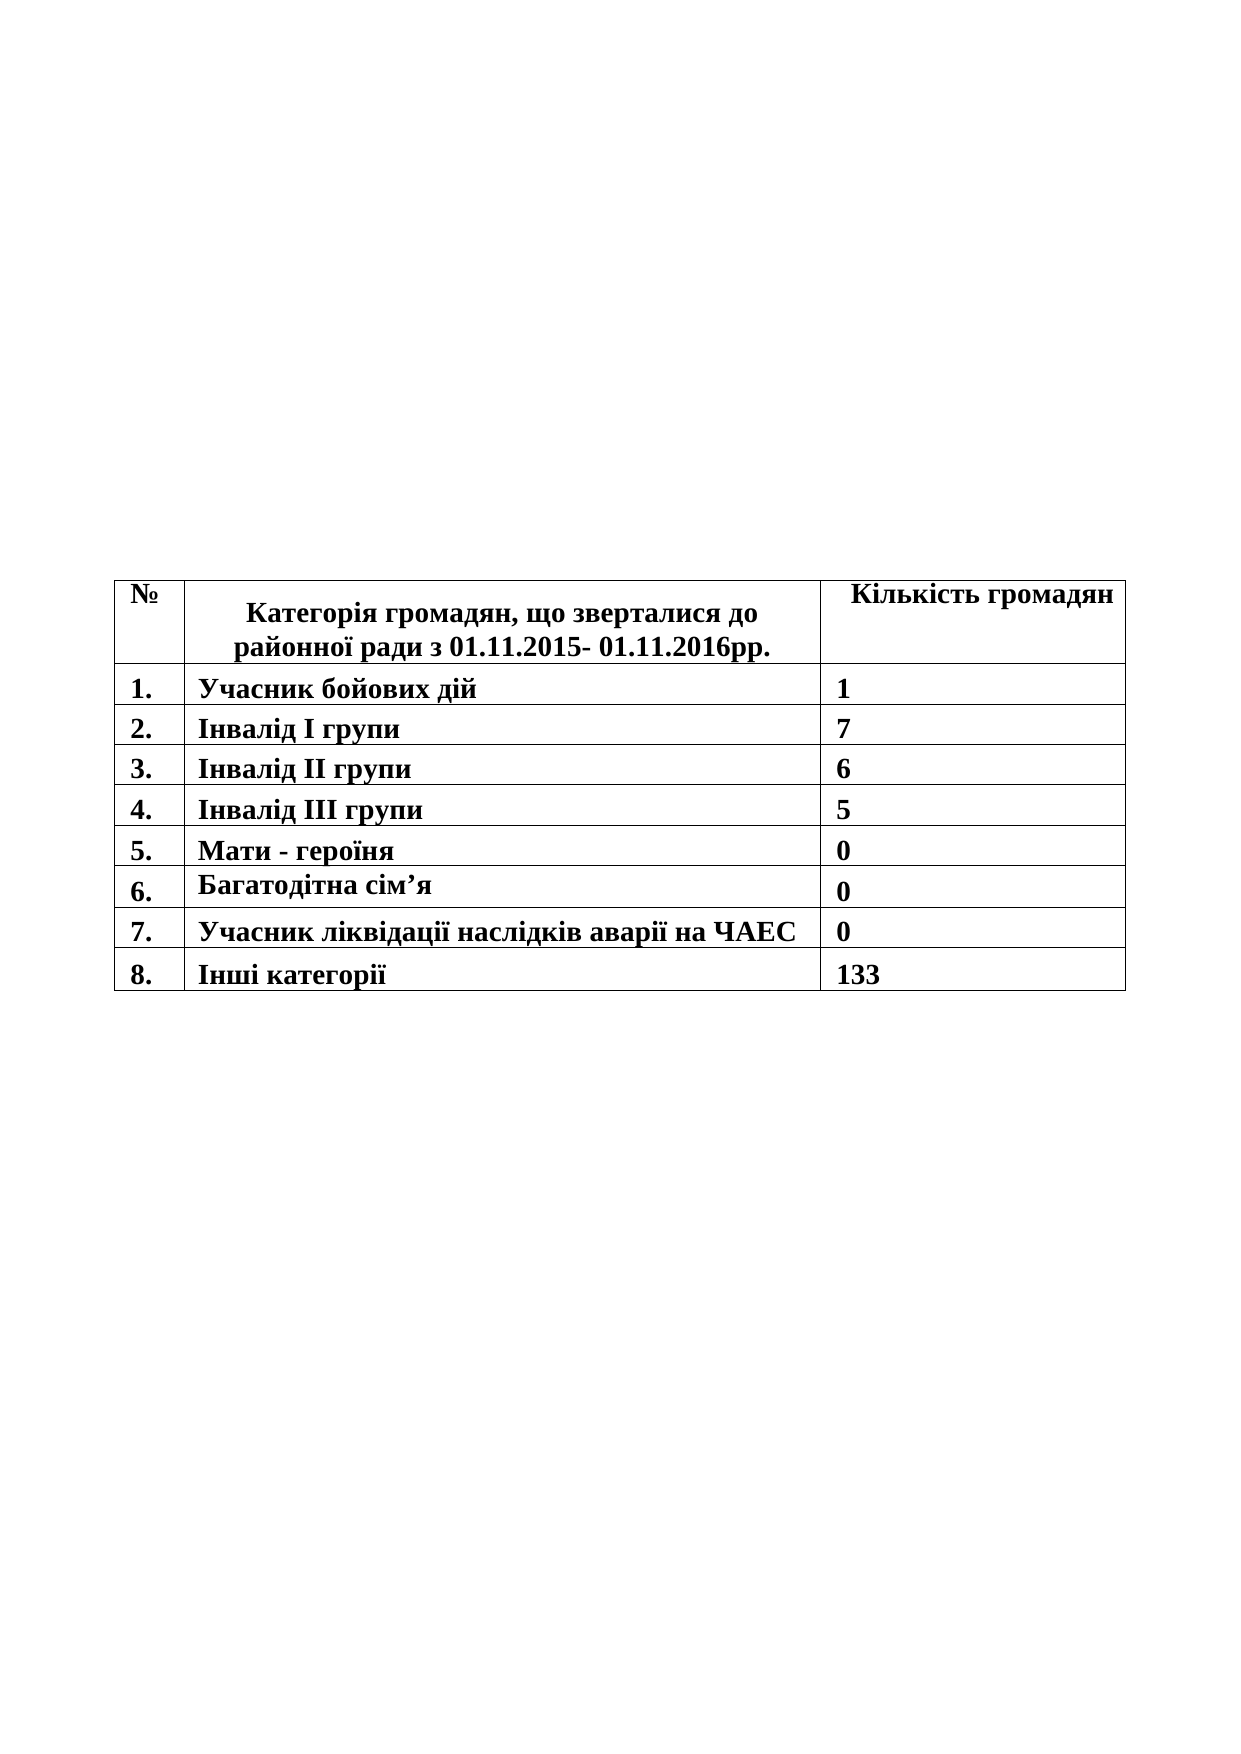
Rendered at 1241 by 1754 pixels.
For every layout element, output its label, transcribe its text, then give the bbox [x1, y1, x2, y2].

table_header № [115, 581, 184, 663]
table_header Кількість громадян [821, 581, 1125, 663]
table_cell 2. [115, 705, 184, 743]
table_cell Інвалід III групи [185, 785, 820, 825]
table_cell 6 [821, 745, 1125, 784]
table_cell Учасник бойових дій [185, 664, 820, 703]
table_cell 4. [115, 785, 184, 825]
table_cell 7 [821, 705, 1125, 743]
table_cell Багатодітна сім’я [185, 866, 820, 907]
table_cell 5 [821, 785, 1125, 825]
table_cell 6. [115, 866, 184, 907]
table_cell 133 [821, 948, 1125, 990]
table_cell Мати - героїня [185, 826, 820, 865]
table_cell 1. [115, 664, 184, 703]
table_cell 0 [821, 826, 1125, 865]
table_cell Учасник ліквідації наслідків аварії на ЧАЕС [185, 908, 820, 947]
table_cell 5. [115, 826, 184, 865]
table_cell Інвалід І групи [185, 705, 820, 743]
table_cell 0 [821, 908, 1125, 947]
table_cell 7. [115, 908, 184, 947]
table_cell 8. [115, 948, 184, 990]
table_cell Інші категорії [185, 948, 820, 990]
table_header Категорія громадян, що зверталися до районної ради з 01.11.2015- 01.11.2016рр. [185, 581, 820, 663]
table_cell 0 [821, 866, 1125, 907]
table_cell 1 [821, 664, 1125, 703]
table_cell 3. [115, 745, 184, 784]
table_cell Інвалід II групи [185, 745, 820, 784]
